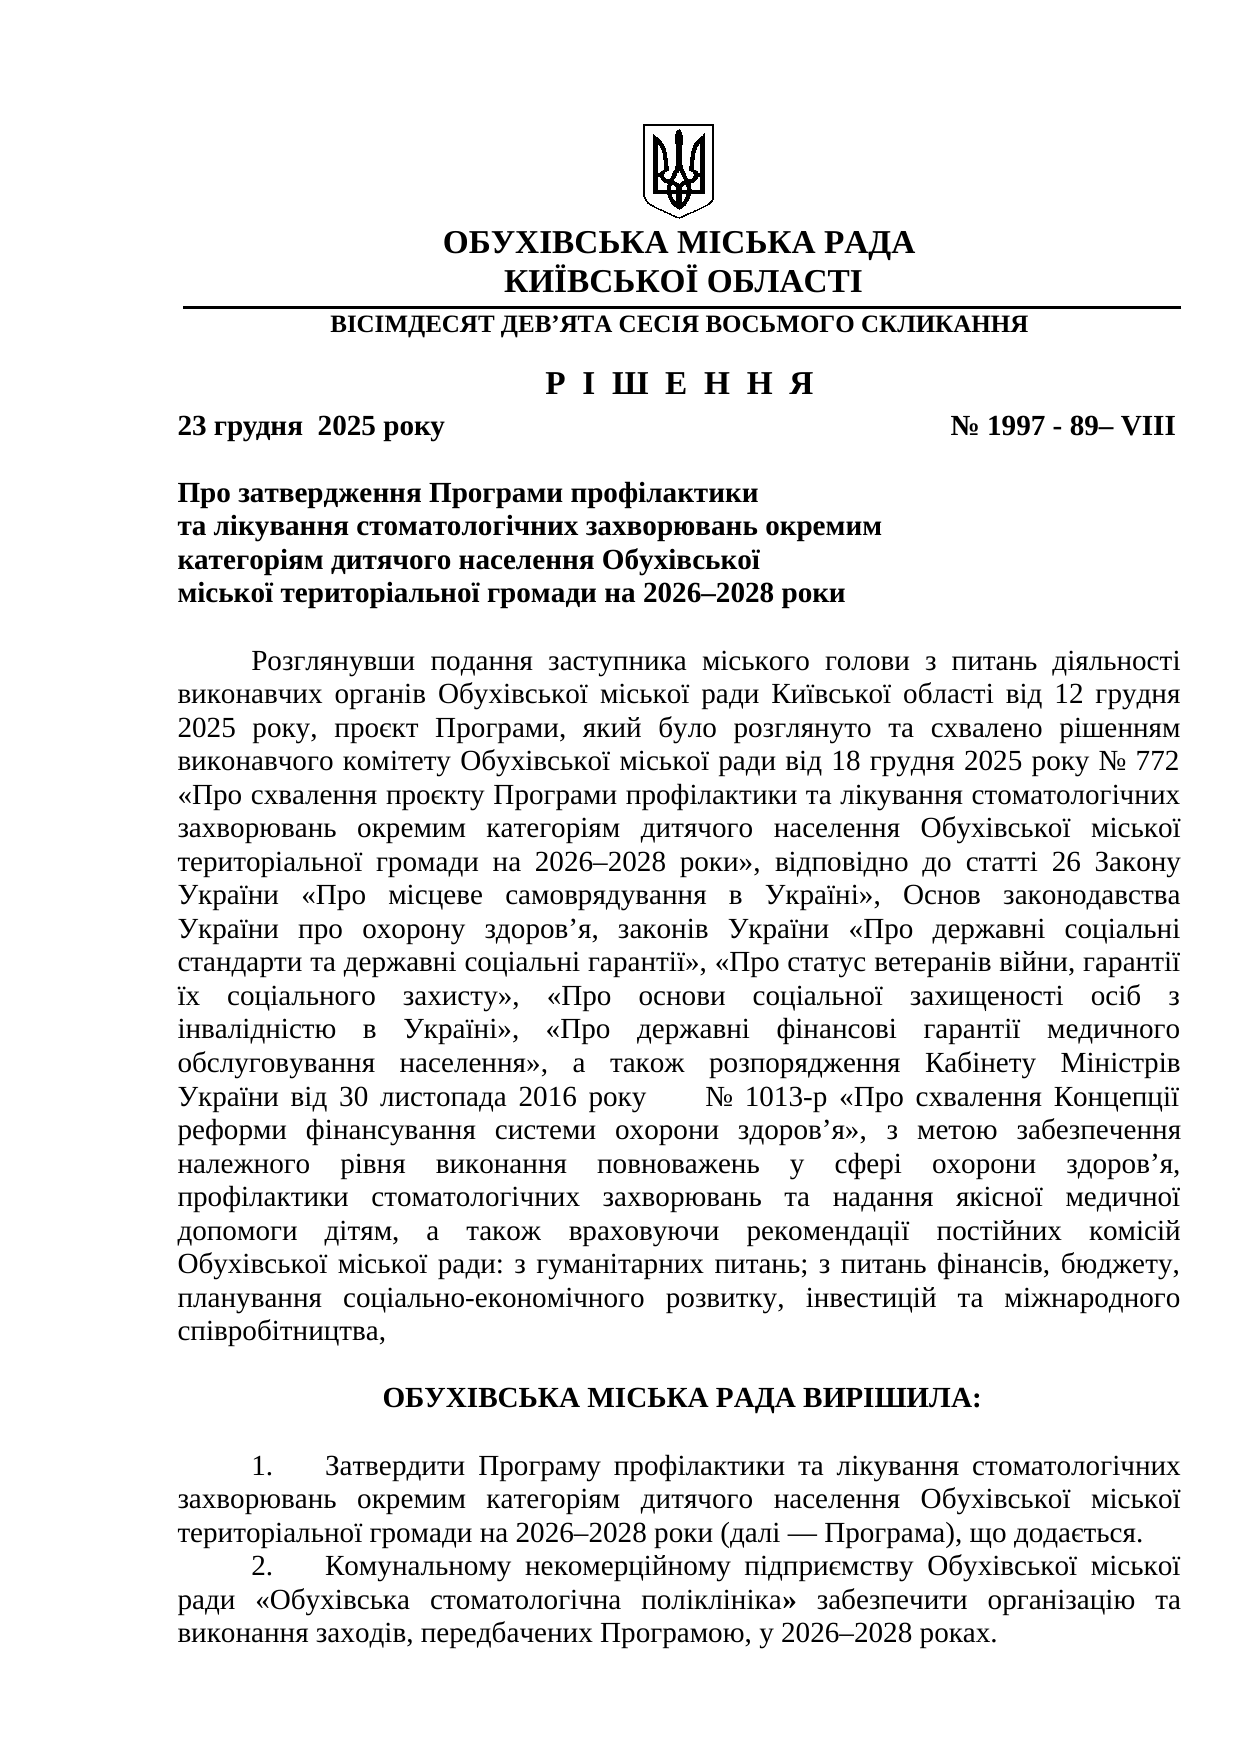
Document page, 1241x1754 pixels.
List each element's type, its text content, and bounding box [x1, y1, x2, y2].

text Про затвердження Програми профілактики [177, 475, 1181, 508]
text ВІСІМДЕСЯТ ДЕВ’ЯТА СЕСІЯ ВОСЬМОГО СКЛИКАННЯ [177, 309, 1181, 338]
text Р І Ш Е Н Н Я [177, 363, 1181, 402]
text міської територіальної громади на 2026–2028 роки [177, 576, 1181, 609]
list Комунальному некомерційному підприємству Обухівської міської ради «Обухівська стоматологічна поліклініка» забезпечити організацію та виконання заходів, передбачених Програмою, у 2026–2028 роках. [177, 1548, 1181, 1649]
text ОБУХІВСЬКА МІСЬКА РАДА ВИРІШИЛА: [177, 1381, 1181, 1414]
text КИЇВСЬКОЇ ОБЛАСТІ [177, 261, 1181, 299]
text категоріям дитячого населення Обухівської [177, 542, 1181, 576]
text та лікування стоматологічних захворювань окремим [177, 508, 1181, 542]
text ОБУХІВСЬКА МІСЬКА РАДА [177, 223, 1181, 261]
list Затвердити Програму профілактики та лікування стоматологічних захворювань окремим категоріям дитячого населення Обухівської міської територіальної громади на 2026–2028 роки (далі — Програма), що додається. [177, 1448, 1181, 1548]
text 23 грудня 2025 року № 1997 - 89– VІІІ [177, 408, 1181, 441]
text Розглянувши подання заступника міського голови з питань діяльності виконавчих органів Обухівської міської ради Київської області від 12 грудня 2025 року, проєкт Програми, який було розглянуто та схвалено рішенням виконавчого комітету Обухівської міської ради від 18 грудня 2025 року № 772 «Про схвалення проєкту Програми профілактики та лікування стоматологічних захворювань окремим категоріям дитячого населення Обухівської міської територіальної громади на 2026–2028 роки», відповідно до статті 26 Закону України «Про місцеве самоврядування в Україні», Основ законодавства України про охорону здоров’я, законів України «Про державні соціальні стандарти та державні соціальні гарантії», «Про статус ветеранів війни, гарантії їх соціального захисту», «Про основи соціальної захищеності осіб з інвалідністю в Україні», «Про державні фінансові гарантії медичного обслуговування населення», а також розпорядження Кабінету Міністрів України від 30 листопада 2016 року № 1013-р «Про схвалення Концепції реформи фінансування системи охорони здоров’я», з метою забезпечення належного рівня виконання повноважень у сфері охорони здоров’я, профілактики стоматологічних захворювань та надання якісної медичної допомоги дітям, а також враховуючи рекомендації постійних комісій Обухівської міської ради: з гуманітарних питань; з питань фінансів, бюджету, планування соціально-економічного розвитку, інвестицій та міжнародного співробітництва, [177, 643, 1181, 1347]
